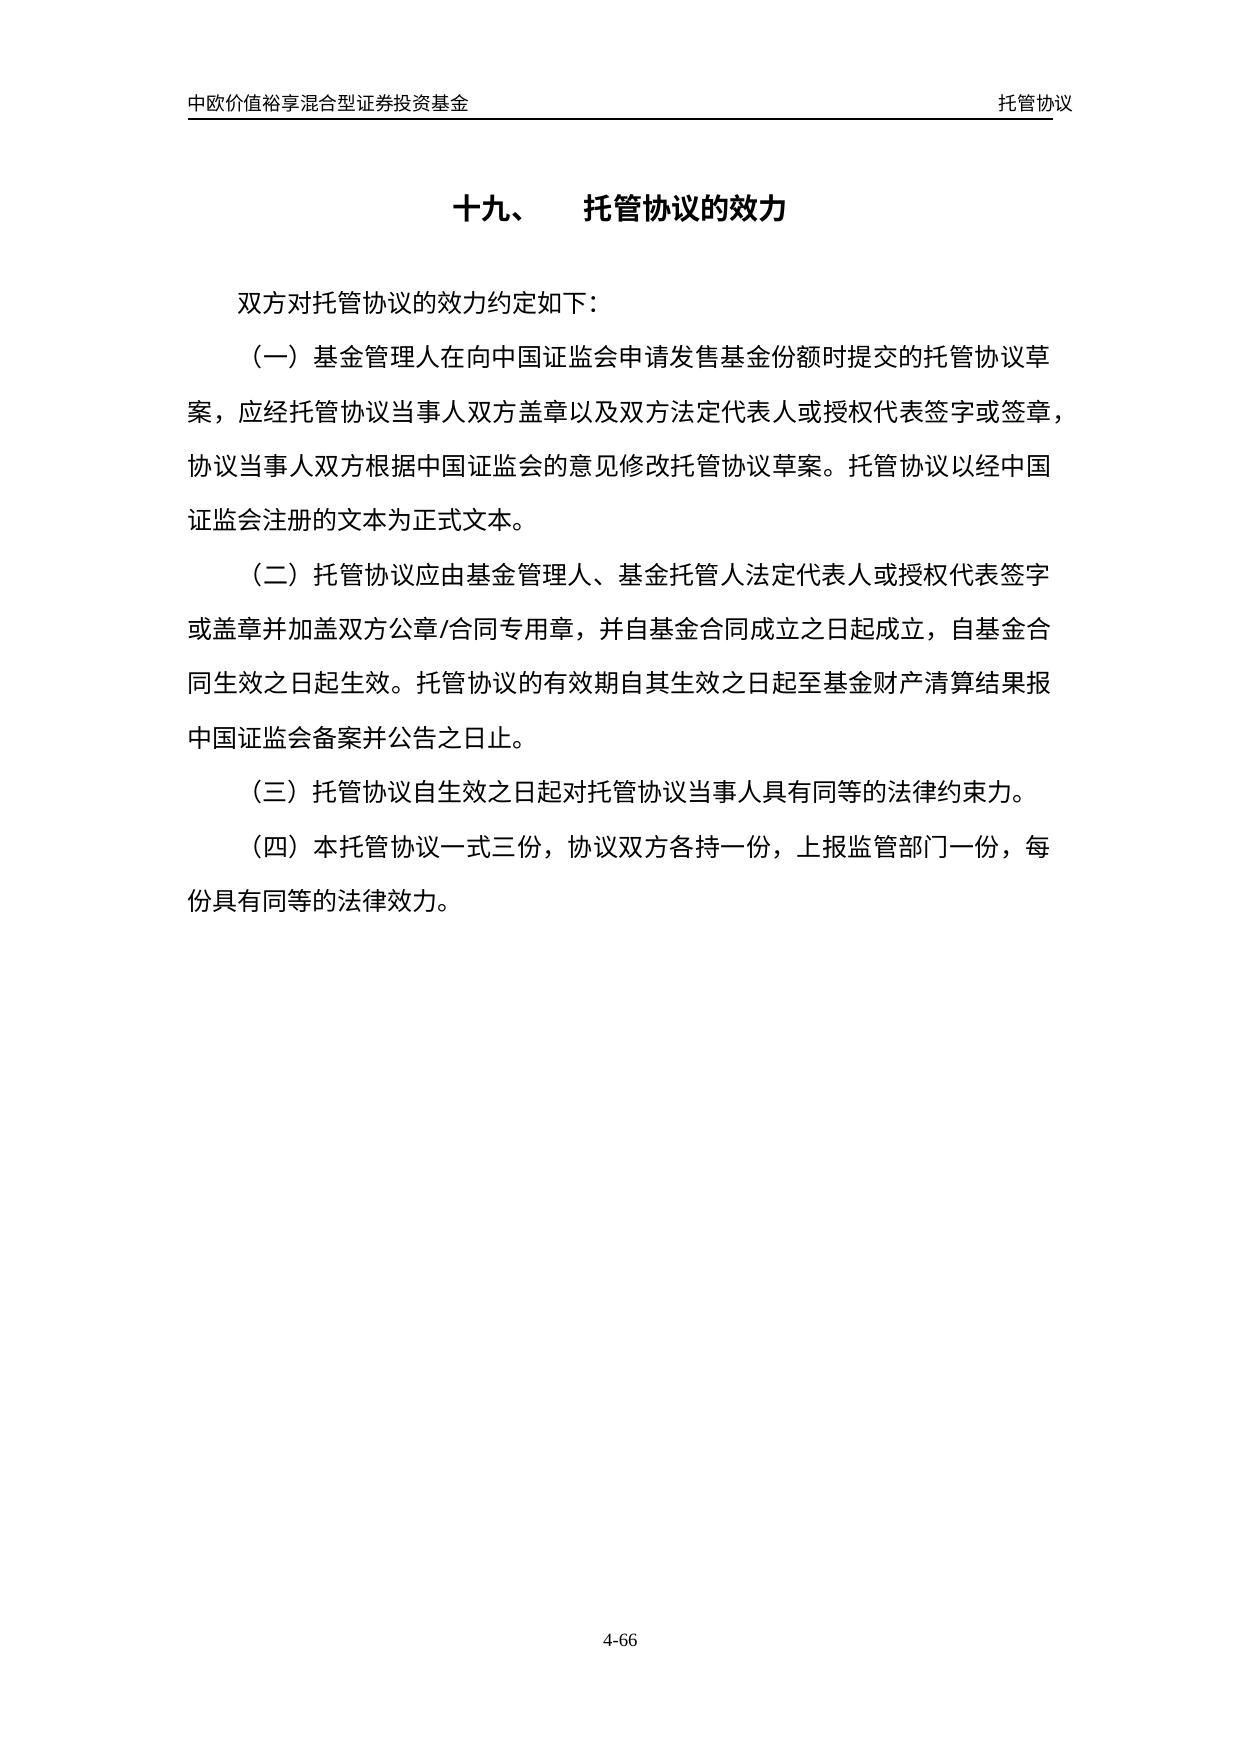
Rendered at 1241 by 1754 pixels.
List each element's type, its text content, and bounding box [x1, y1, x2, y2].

text （四）本托管协议一式三份，协议双方各持一份，上报监管部门一份，每份具有同等的法律效力。 [187, 827, 1053, 918]
text （三）托管协议自生效之日起对托管协议当事人具有同等的法律约束力。 [187, 773, 1053, 809]
text 双方对托管协议的效力约定如下： [187, 283, 1053, 319]
text （二）托管协议应由基金管理人、基金托管人法定代表人或授权代表签字或盖章并加盖双方公章/合同专用章，并自基金合同成立之日起成立，自基金合同生效之日起生效。托管协议的有效期自其生效之日起至基金财产清算结果报中国证监会备案并公告之日止。 [187, 555, 1053, 754]
subtitle 托管协议的效力 [187, 185, 1053, 228]
text （一）基金管理人在向中国证监会申请发售基金份额时提交的托管协议草案，应经托管协议当事人双方盖章以及双方法定代表人或授权代表签字或签章，协议当事人双方根据中国证监会的意见修改托管协议草案。托管协议以经中国证监会注册的文本为正式文本。 [187, 338, 1053, 537]
